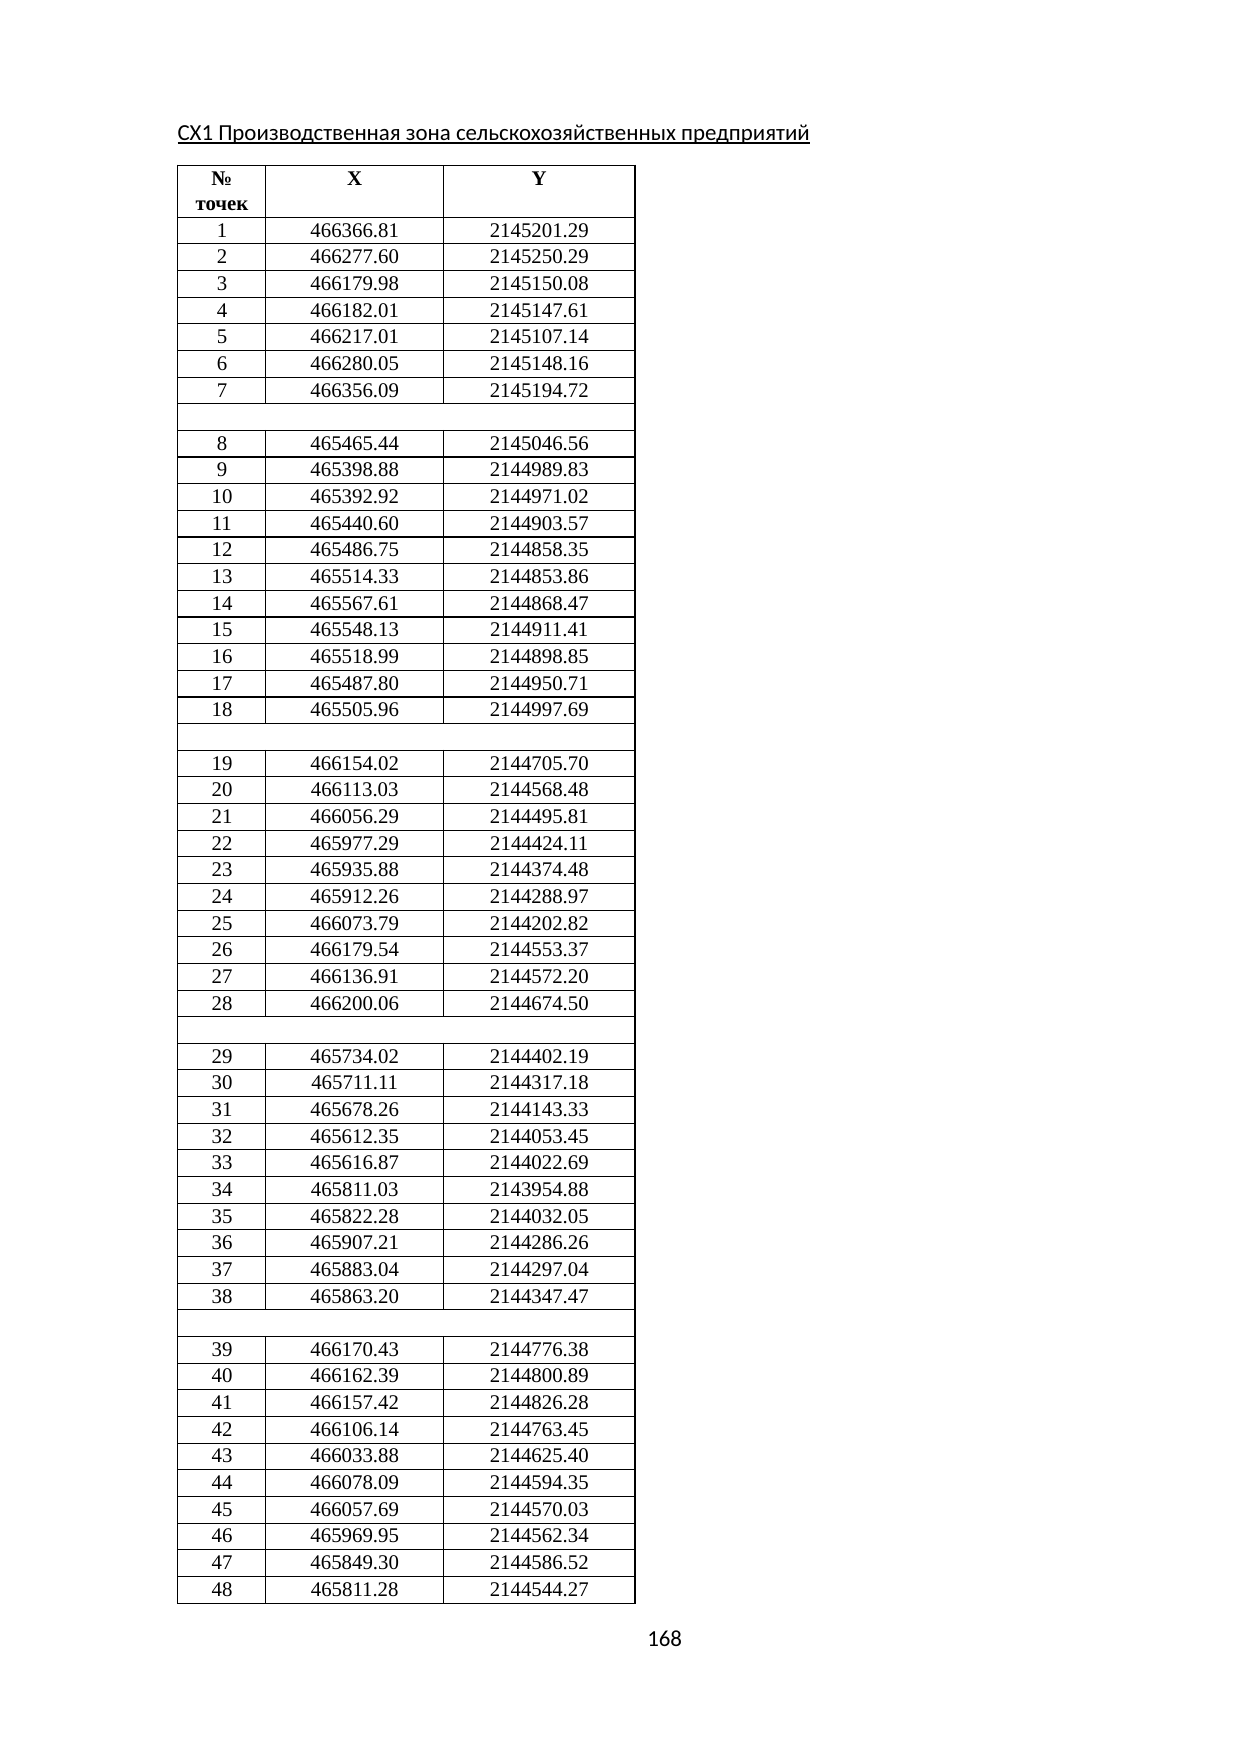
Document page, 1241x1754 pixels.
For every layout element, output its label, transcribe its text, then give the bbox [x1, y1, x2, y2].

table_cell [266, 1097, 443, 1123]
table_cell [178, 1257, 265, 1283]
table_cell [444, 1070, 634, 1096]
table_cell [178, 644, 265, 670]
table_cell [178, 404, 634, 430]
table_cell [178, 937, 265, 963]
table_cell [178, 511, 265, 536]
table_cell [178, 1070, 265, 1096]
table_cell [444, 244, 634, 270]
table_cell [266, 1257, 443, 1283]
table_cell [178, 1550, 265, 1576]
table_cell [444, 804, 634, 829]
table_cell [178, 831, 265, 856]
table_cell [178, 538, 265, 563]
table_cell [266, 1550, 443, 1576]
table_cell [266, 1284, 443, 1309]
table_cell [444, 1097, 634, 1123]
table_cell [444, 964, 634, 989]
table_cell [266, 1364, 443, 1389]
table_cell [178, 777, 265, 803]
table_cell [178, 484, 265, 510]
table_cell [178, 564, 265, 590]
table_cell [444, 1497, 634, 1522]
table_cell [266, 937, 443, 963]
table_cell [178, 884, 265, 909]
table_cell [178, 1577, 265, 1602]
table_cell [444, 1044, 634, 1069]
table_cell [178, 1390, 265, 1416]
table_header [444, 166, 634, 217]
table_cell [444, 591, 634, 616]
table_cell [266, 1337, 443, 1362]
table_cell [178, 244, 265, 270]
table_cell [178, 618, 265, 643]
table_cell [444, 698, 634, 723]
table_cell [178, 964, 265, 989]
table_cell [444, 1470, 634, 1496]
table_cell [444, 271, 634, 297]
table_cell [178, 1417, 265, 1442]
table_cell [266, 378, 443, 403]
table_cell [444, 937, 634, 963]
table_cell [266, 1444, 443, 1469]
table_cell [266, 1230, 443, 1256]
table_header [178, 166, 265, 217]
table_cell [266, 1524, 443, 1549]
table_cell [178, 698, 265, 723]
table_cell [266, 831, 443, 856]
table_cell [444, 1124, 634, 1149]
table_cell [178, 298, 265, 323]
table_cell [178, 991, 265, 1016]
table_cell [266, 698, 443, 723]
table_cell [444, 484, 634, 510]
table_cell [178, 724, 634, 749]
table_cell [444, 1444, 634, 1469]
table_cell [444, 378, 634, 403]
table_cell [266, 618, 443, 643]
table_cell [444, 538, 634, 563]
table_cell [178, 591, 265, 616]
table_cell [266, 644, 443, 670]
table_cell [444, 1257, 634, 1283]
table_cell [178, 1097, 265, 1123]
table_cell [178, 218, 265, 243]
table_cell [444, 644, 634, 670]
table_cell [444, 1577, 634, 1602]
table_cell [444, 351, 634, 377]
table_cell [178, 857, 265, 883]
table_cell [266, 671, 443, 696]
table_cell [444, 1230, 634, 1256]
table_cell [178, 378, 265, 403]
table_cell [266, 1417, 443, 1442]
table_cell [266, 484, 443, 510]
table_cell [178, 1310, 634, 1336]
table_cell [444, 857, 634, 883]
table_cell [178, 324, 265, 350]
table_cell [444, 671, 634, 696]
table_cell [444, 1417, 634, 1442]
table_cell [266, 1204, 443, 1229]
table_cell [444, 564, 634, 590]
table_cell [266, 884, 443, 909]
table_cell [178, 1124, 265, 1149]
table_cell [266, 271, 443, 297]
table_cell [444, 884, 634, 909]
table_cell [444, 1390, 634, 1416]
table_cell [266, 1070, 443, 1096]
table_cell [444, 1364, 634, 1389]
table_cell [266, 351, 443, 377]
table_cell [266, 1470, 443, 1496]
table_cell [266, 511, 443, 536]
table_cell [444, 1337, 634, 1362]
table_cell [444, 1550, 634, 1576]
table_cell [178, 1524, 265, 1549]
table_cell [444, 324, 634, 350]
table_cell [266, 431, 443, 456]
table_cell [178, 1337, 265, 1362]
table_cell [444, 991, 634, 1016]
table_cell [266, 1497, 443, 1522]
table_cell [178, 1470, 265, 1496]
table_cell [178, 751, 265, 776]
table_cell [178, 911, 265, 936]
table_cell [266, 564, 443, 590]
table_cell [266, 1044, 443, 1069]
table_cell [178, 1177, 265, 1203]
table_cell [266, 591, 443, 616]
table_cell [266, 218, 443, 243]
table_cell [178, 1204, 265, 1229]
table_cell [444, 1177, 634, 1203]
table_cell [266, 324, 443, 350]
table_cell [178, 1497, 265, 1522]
text СХ1 Производственная зона сельскохозяйственных предприятий [177, 118, 1152, 146]
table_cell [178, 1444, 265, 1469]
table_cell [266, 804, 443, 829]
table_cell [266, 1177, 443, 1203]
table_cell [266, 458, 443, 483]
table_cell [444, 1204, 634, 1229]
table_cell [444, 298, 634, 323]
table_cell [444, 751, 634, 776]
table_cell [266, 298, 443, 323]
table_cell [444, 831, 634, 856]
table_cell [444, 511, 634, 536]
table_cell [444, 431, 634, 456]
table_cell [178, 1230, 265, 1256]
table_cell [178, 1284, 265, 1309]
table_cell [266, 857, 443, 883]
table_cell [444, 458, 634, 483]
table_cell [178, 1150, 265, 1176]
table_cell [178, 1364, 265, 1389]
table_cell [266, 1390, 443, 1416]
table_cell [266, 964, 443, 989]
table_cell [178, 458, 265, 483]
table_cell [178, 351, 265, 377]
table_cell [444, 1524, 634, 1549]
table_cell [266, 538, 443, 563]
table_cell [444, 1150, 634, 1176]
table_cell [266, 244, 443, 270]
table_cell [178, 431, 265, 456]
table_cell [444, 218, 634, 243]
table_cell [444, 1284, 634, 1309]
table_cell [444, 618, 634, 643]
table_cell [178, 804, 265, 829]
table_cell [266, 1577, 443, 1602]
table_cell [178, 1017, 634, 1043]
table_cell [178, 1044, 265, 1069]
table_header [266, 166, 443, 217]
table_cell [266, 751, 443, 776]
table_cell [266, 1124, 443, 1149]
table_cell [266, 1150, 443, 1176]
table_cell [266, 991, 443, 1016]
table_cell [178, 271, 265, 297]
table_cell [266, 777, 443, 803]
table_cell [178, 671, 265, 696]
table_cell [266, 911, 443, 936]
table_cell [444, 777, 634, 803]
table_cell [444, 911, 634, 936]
